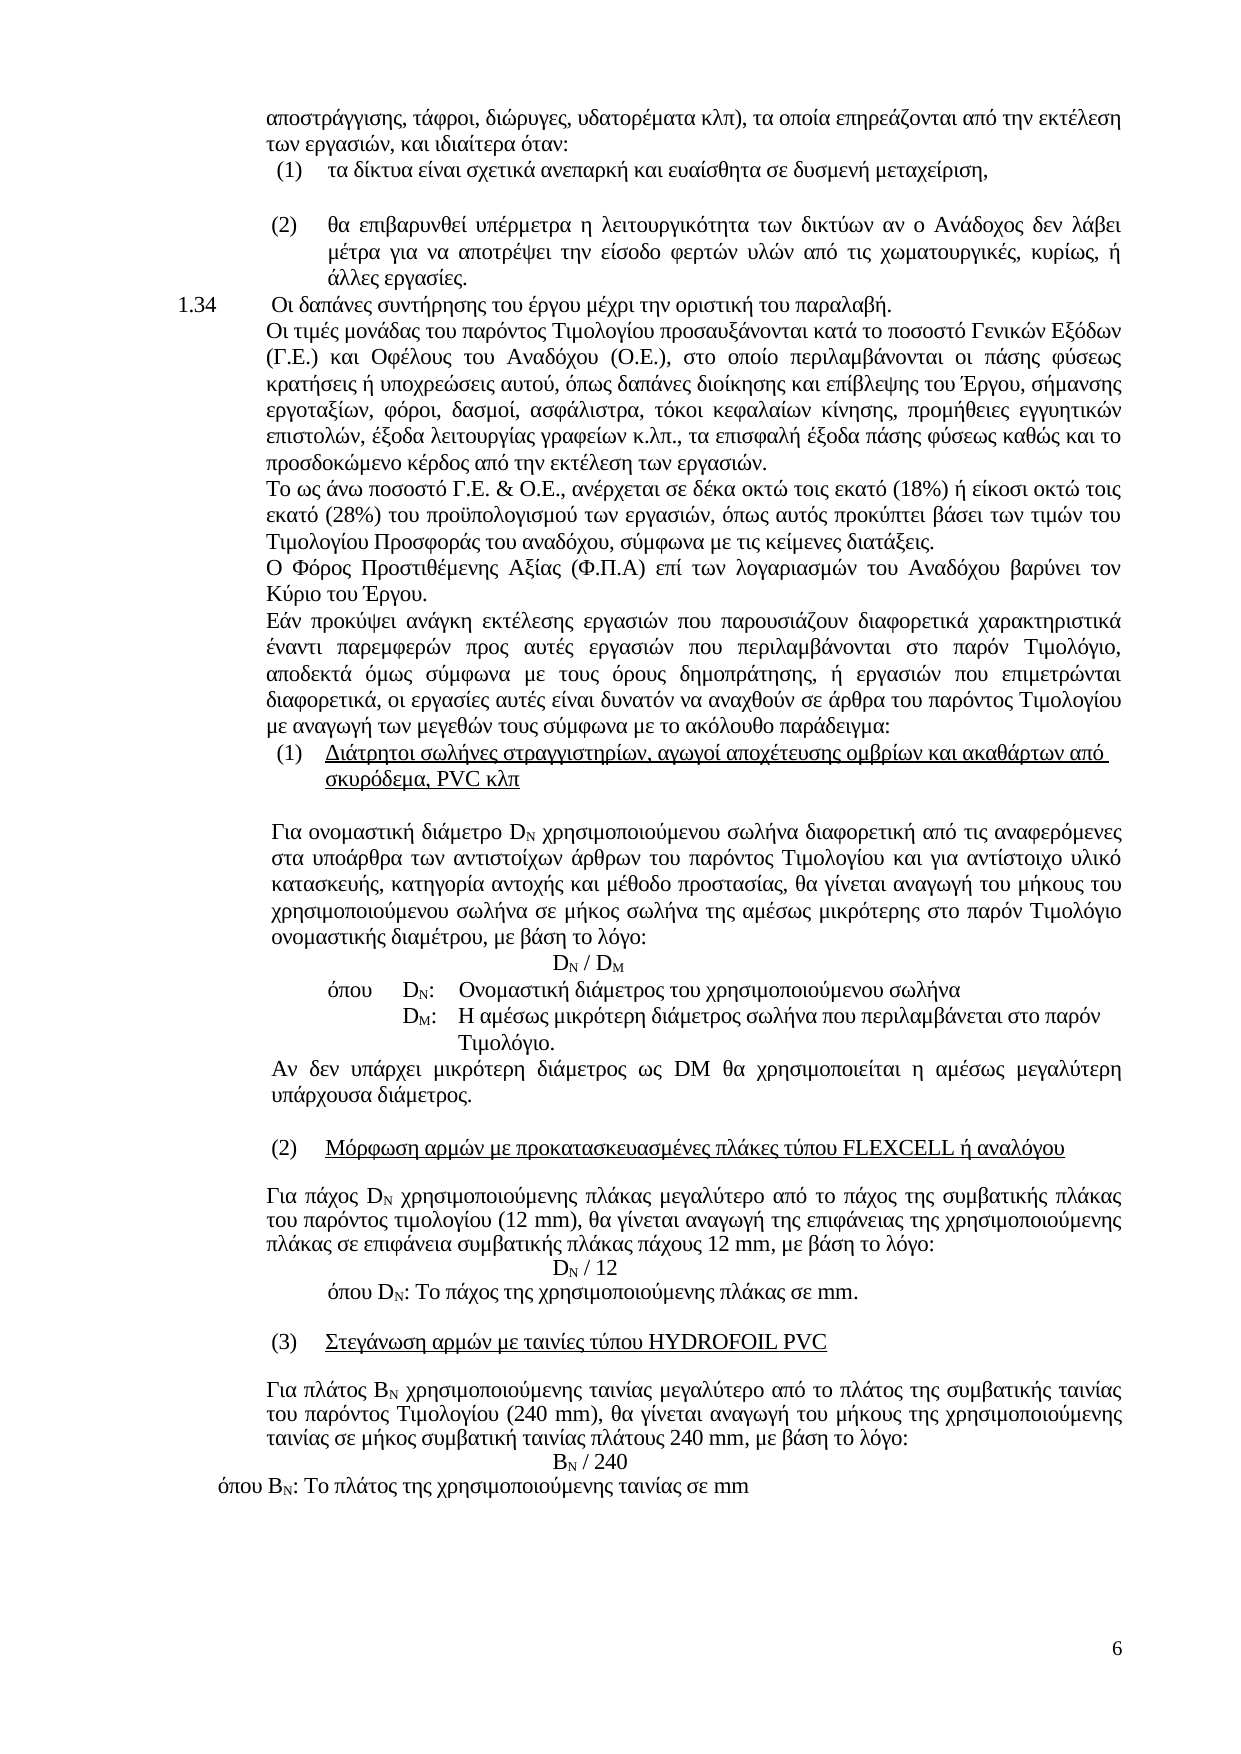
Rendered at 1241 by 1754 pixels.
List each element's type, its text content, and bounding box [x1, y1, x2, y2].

text Εάν προκύψει ανάγκη εκτέλεσης εργασιών που παρουσιάζουν διαφορετικά χαρακτηριστικά έναντι παρεμφερών προς αυτές εργασιών που περιλαμβάνονται στο παρόν Τιμολόγιο, αποδεκτά όμως σύμφωνα με τους όρους δημοπράτησης, ή εργασιών που επιμετρώνται διαφορετικά, οι εργασίες αυτές είναι δυνατόν να αναχθούν σε άρθρα του παρόντος Τιμολογίου με αναγωγή των μεγεθών τους σύμφωνα με το ακόλουθο παράδειγμα: [177, 607, 1122, 739]
text DN / DM [207, 949, 1122, 976]
text Αν δεν υπάρχει μικρότερη διάμετρος ως DM θα χρησιμοποιείται η αμέσως μεγαλύτερη υπάρχουσα διάμετρος. [271, 1055, 1122, 1108]
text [177, 104, 1122, 156]
text όπου ΒΝ: Το πλάτος της χρησιμοποιούμενης ταινίας σε mm [207, 1474, 1122, 1498]
text DN / 12 [207, 1256, 1122, 1280]
text ΒN / 240 [207, 1451, 1122, 1474]
text όπου DN: Ονομαστική διάμετρος του χρησιμοποιούμενου σωλήνα [207, 976, 1122, 1002]
text (1) τα δίκτυα είναι σχετικά ανεπαρκή και ευαίσθητα σε δυσμενή μεταχείριση, [271, 156, 1122, 183]
text (2) θα επιβαρυνθεί υπέρμετρα η λειτουργικότητα των δικτύων αν ο Ανάδοχος δεν λάβει μέτρα για να αποτρέψει την είσοδο φερτών υλών από τις χωματουργικές, κυρίως, ή άλλες εργασίες. [271, 212, 1122, 291]
text Το ως άνω ποσοστό Γ.Ε. & Ο.Ε., ανέρχεται σε δέκα οκτώ τοις εκατό (18%) ή είκοσι οκτώ τοις εκατό (28%) του προϋπολογισμού των εργασιών, όπως αυτός προκύπτει βάσει των τιμών του Τιμολογίου Προσφοράς του αναδόχου, σύμφωνα με τις κείμενες διατάξεις. [266, 475, 1122, 554]
text (1) Διάτρητοι σωλήνες στραγγιστηρίων, αγωγοί αποχέτευσης ομβρίων και ακαθάρτων από σκυρόδεμα, PVC κλπ [271, 739, 1122, 791]
text Για πάχος DN χρησιμοποιούμενης πλάκας μεγαλύτερο από το πάχος της συμβατικής πλάκας του παρόντος τιμολογίου (), θα γίνεται αναγωγή της επιφάνειας της χρησιμοποιούμενης πλάκας σε επιφάνεια συμβατικής πλάκας πάχους , με βάση το λόγο: [266, 1184, 1122, 1256]
text (3) Στεγάνωση αρμών με ταινίες τύπου HYDROFOIL PVC [271, 1328, 1122, 1354]
text Οι τιμές μονάδας του παρόντος Τιμολογίου προσαυξάνονται κατά το ποσοστό Γενικών Εξόδων (Γ.Ε.) και Οφέλους του Αναδόχου (Ο.Ε.), στο οποίο περιλαμβάνονται οι πάσης φύσεως κρατήσεις ή υποχρεώσεις αυτού, όπως δαπάνες διοίκησης και επίβλεψης του Έργου, σήμανσης εργοταξίων, φόροι, δασμοί, ασφάλιστρα, τόκοι κεφαλαίων κίνησης, προμήθειες εγγυητικών επιστολών, έξοδα λειτουργίας γραφείων κ.λπ., τα επισφαλή έξοδα πάσης φύσεως καθώς και το προσδοκώμενο κέρδος από την εκτέλεση των εργασιών. [177, 317, 1122, 475]
text DM: Η αμέσως μικρότερη διάμετρος σωλήνα που περιλαμβάνεται στο παρόν Τιμολόγιο. [207, 1002, 1122, 1055]
text Ο Φόρος Προστιθέμενης Αξίας (Φ.Π.Α) επί των λογαριασμών του Αναδόχου βαρύνει τον Κύριο του Έργου. [177, 554, 1122, 607]
text Για ονομαστική διάμετρο DN χρησιμοποιούμενου σωλήνα διαφορετική από τις αναφερόμενες στα υποάρθρα των αντιστοίχων άρθρων του παρόντος Τιμολογίου και για αντίστοιχο υλικό κατασκευής, κατηγορία αντοχής και μέθοδο προστασίας, θα γίνεται αναγωγή του μήκους του χρησιμοποιούμενου σωλήνα σε μήκος σωλήνα της αμέσως μικρότερης στο παρόν Τιμολόγιο ονομαστικής διαμέτρου, με βάση το λόγο: [271, 818, 1122, 949]
text 1.34 Οι δαπάνες συντήρησης του έργου μέχρι την οριστική του παραλαβή. [177, 291, 1122, 317]
text όπου DN: Το πάχος της χρησιμοποιούμενης πλάκας σε mm. [207, 1280, 1122, 1304]
text (2) Μόρφωση αρμών με προκατασκευασμένες πλάκες τύπου FLEXCELL ή αναλόγου [271, 1134, 1122, 1160]
text Για πλάτος ΒN χρησιμοποιούμενης ταινίας μεγαλύτερο από το πλάτος της συμβατικής ταινίας του παρόντος Τιμολογίου (), θα γίνεται αναγωγή του μήκους της χρησιμοποιούμενης ταινίας σε μήκος συμβατική ταινίας πλάτους , με βάση το λόγο: [266, 1378, 1122, 1451]
